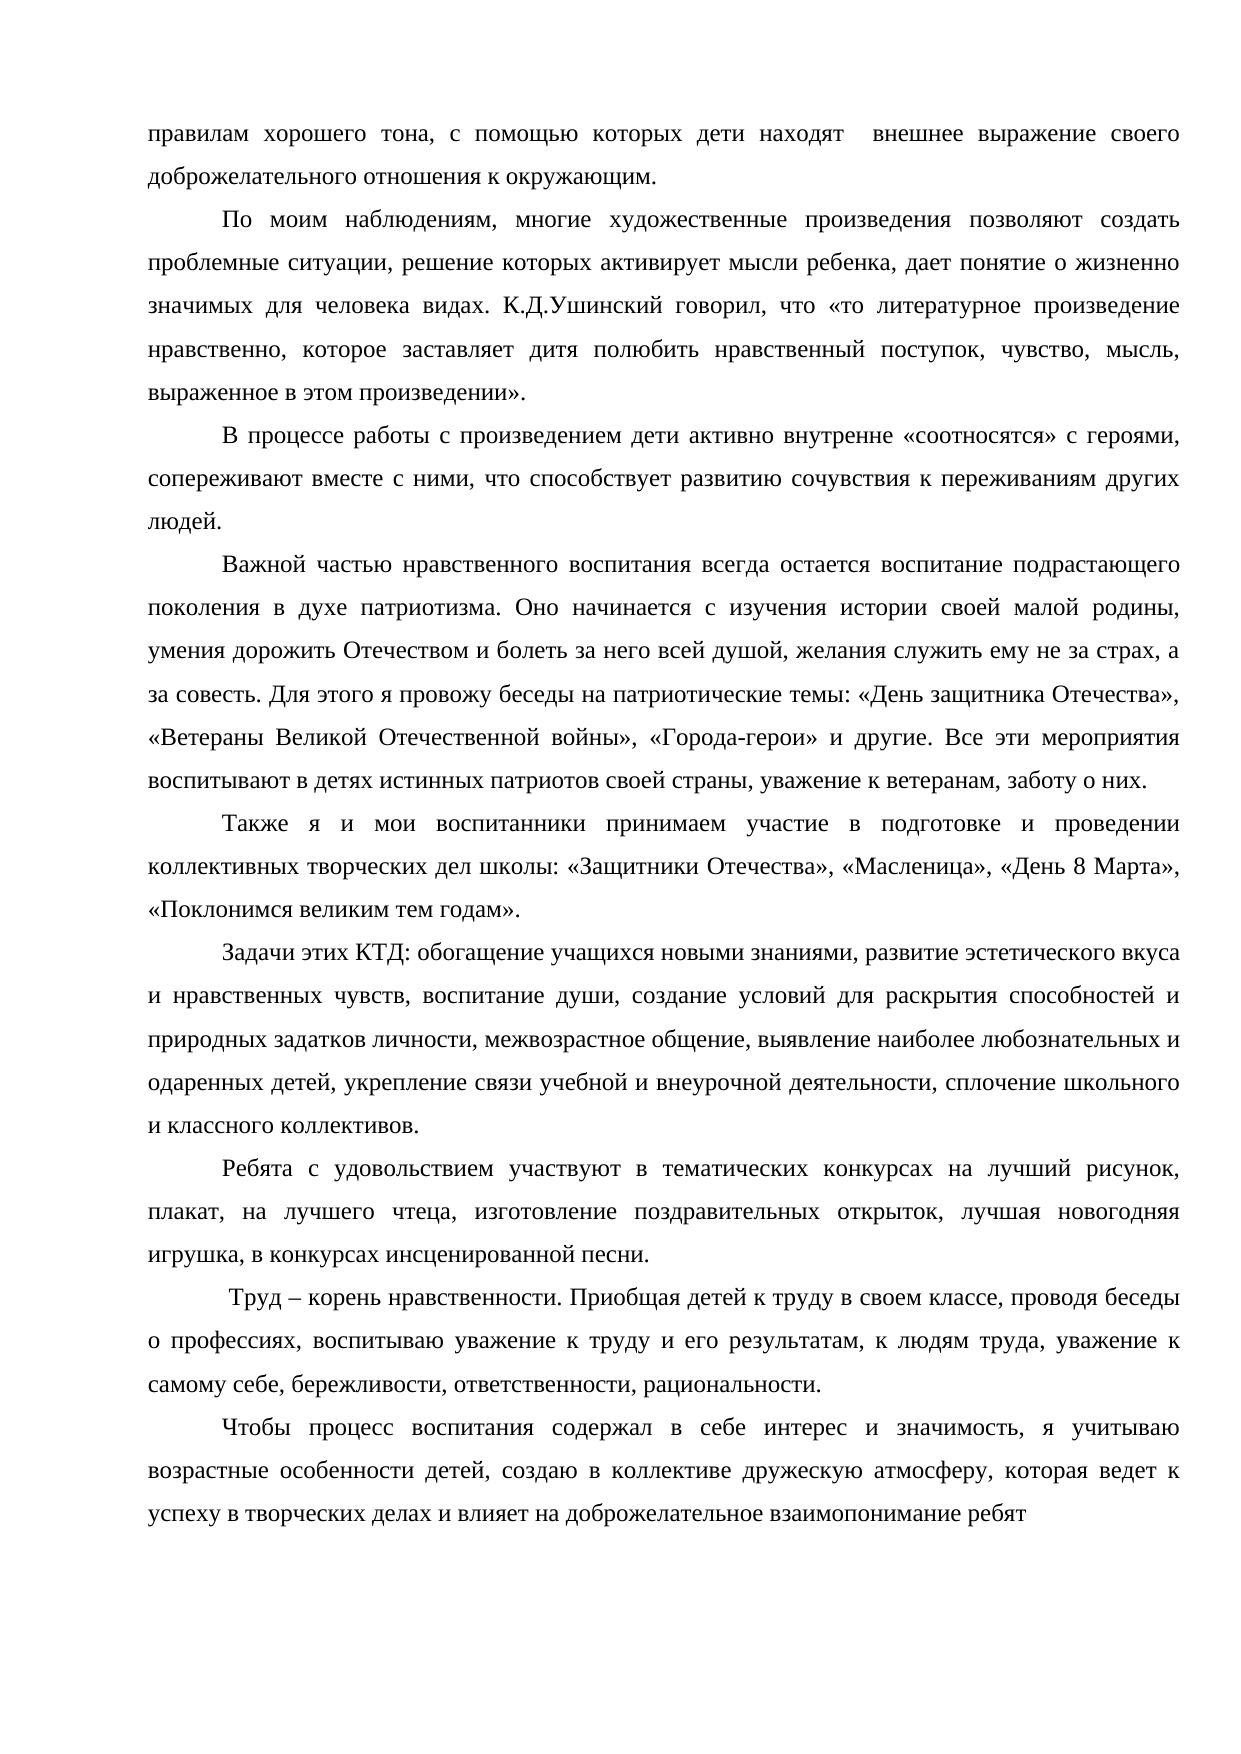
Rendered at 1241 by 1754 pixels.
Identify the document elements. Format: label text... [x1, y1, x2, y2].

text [148, 118, 1181, 190]
text Ребята с удовольствием участвуют в тематических конкурсах на лучший рисунок, плакат, на лучшего чтеца, изготовление поздравительных открыток, лучшая новогодняя игрушка, в конкурсах инсценированной песни. [148, 1153, 1181, 1268]
text Важной частью нравственного воспитания всегда остается воспитание подрастающего поколения в духе патриотизма. Оно начинается с изучения истории своей малой родины, умения дорожить Отечеством и болеть за него всей душой, желания служить ему не за страх, а за совесть. Для этого я провожу беседы на патриотические темы: «День защитника Отечества», «Ветераны Великой Отечественной войны», «Города-герои» и другие. Все эти мероприятия воспитывают в детях истинных патриотов своей страны, уважение к ветеранам, заботу о них. [148, 549, 1181, 794]
text В процессе работы с произведением дети активно внутренне «соотносятся» с героями, сопереживают вместе с ними, что способствует развитию сочувствия к переживаниям других людей. [148, 420, 1181, 535]
text По моим наблюдениям, многие художественные произведения позволяют создать проблемные ситуации, решение которых активирует мысли ребенка, дает понятие о жизненно значимых для человека видах. К.Д.Ушинский говорил, что «то литературное произведение нравственно, которое заставляет дитя полюбить нравственный поступок, чувство, мысль, выраженное в этом произведении». [148, 204, 1181, 406]
text Труд – корень нравственности. Приобщая детей к труду в своем классе, проводя беседы о профессиях, воспитываю уважение к труду и его результатам, к людям труда, уважение к самому себе, бережливости, ответственности, рациональности. [148, 1282, 1181, 1397]
text Чтобы процесс воспитания содержал в себе интерес и значимость, я учитываю возрастные особенности детей, создаю в коллективе дружескую атмосферу, которая ведет к успеху в творческих делах и влияет на доброжелательное взаимопонимание ребят [148, 1412, 1181, 1527]
text Задачи этих КТД: обогащение учащихся новыми знаниями, развитие эстетического вкуса и нравственных чувств, воспитание души, создание условий для раскрытия способностей и природных задатков личности, межвозрастное общение, выявление наиболее любознательных и одаренных детей, укрепление связи учебной и внеурочной деятельности, сплочение школьного и классного коллективов. [148, 937, 1181, 1139]
text Также я и мои воспитанники принимаем участие в подготовке и проведении коллективных творческих дел школы: «Защитники Отечества», «Масленица», «День 8 Марта», «Поклонимся великим тем годам». [148, 808, 1181, 923]
